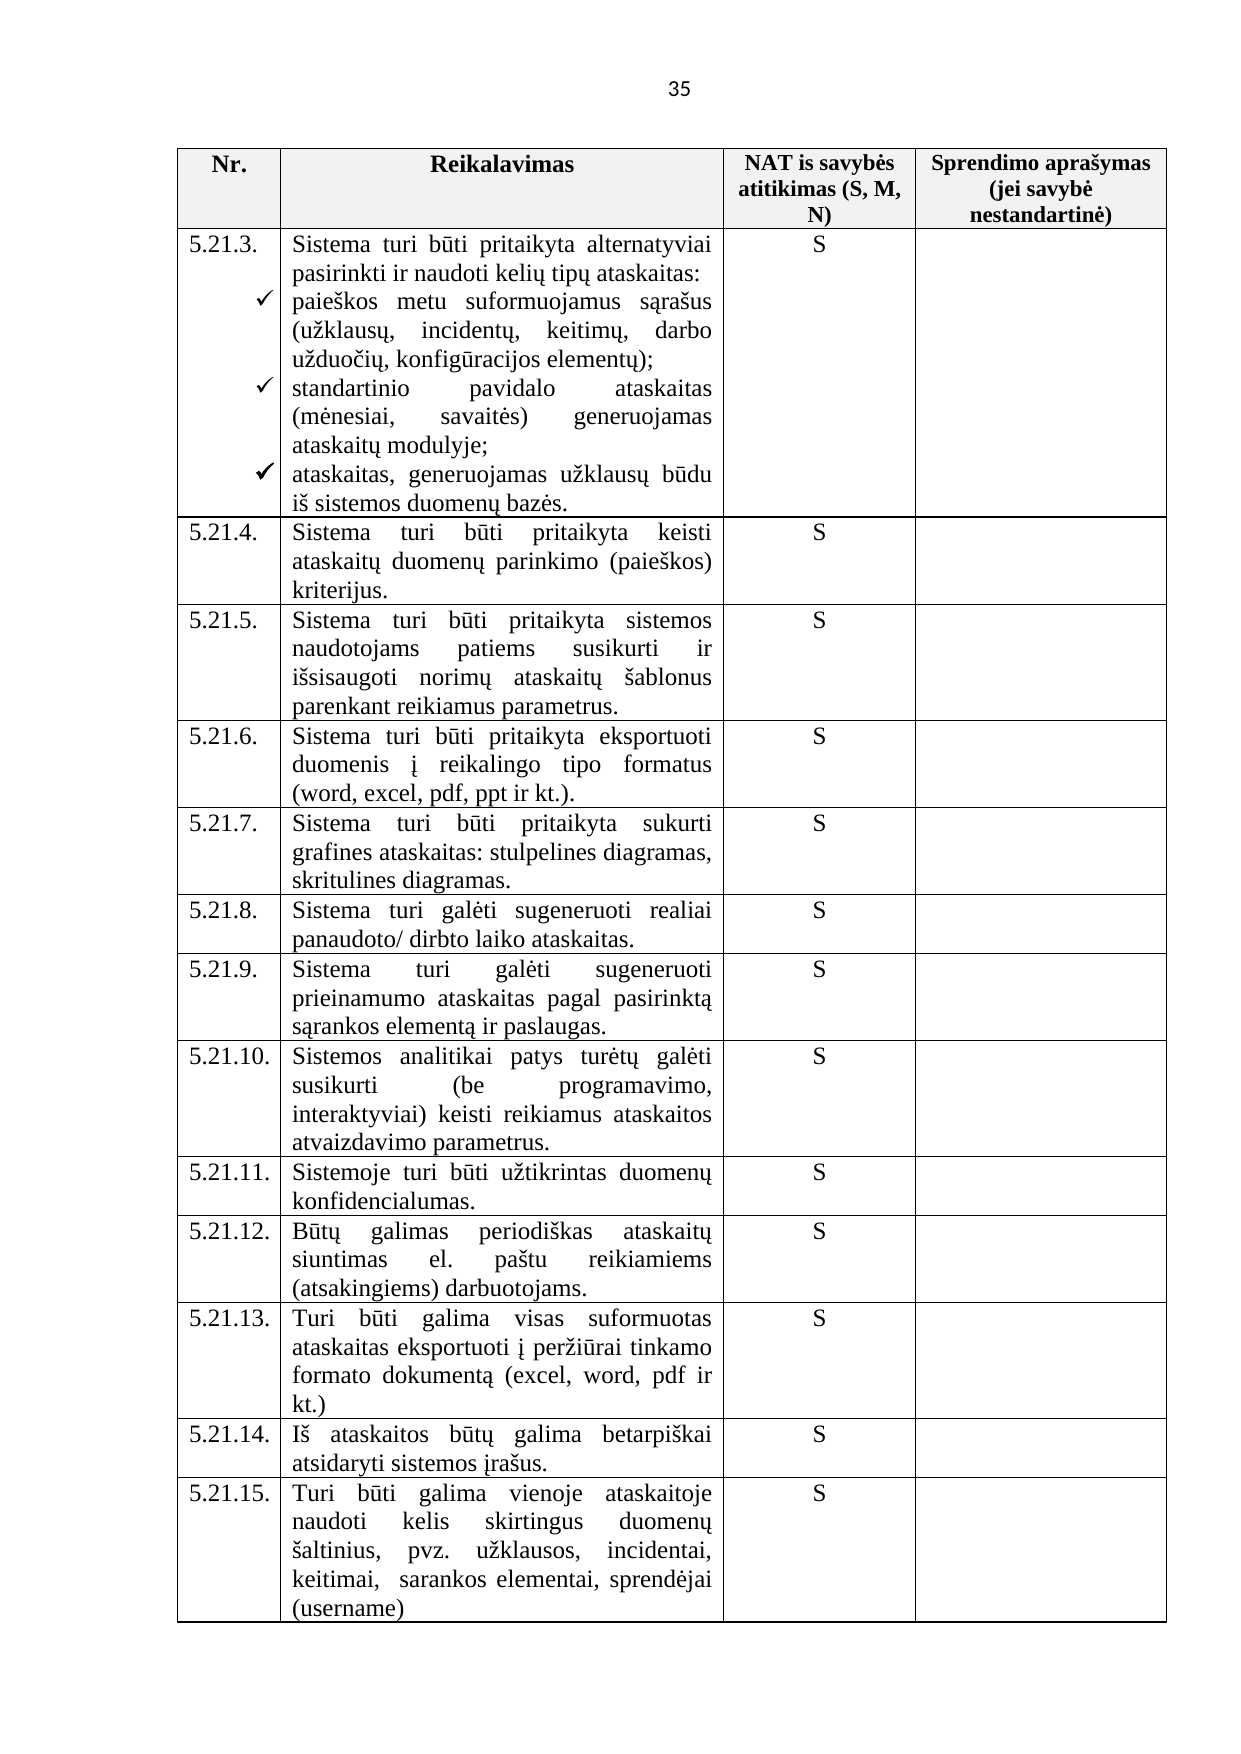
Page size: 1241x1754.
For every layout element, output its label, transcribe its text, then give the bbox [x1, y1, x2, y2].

table_cell [178, 721, 280, 807]
table_cell [178, 895, 280, 953]
table_header NAT is savybės atitikimas (S, M, N) [724, 149, 915, 228]
table_cell [916, 1157, 1166, 1215]
table_cell Sistema turi būti pritaikyta alternatyviai pasirinkti ir naudoti kelių tipų ataskaitas: paieškos metu suformuojamus sąrašus (užklausų, incidentų, keitimų, darbo užduočių, konfigūracijos elementų); standartinio pavidalo ataskaitas (mėnesiai, savaitės) generuojamas ataskaitų modulyje; ataskaitas, generuojamas užklausų būdu iš sistemos duomenų bazės. [281, 229, 723, 516]
table_cell Turi būti galima visas suformuotas ataskaitas eksportuoti į peržiūrai tinkamo formato dokumentą (excel, word, pdf ir kt.) [281, 1303, 723, 1418]
table_cell S [724, 1419, 915, 1477]
table_cell [916, 1419, 1166, 1477]
table_header Reikalavimas [281, 149, 723, 228]
table_cell S [724, 1216, 915, 1302]
table_cell S [724, 721, 915, 807]
table_cell [178, 1419, 280, 1477]
table_cell S [724, 954, 915, 1040]
table_cell Iš ataskaitos būtų galima betarpiškai atsidaryti sistemos įrašus. [281, 1419, 723, 1477]
table_header Sprendimo aprašymas (jei savybė nestandartinė) [916, 149, 1166, 228]
table_cell S [724, 808, 915, 894]
table_cell [178, 954, 280, 1040]
table_cell [916, 721, 1166, 807]
table_cell S [724, 1478, 915, 1621]
table_cell [916, 895, 1166, 953]
table_header Nr. [178, 149, 280, 228]
table_cell Turi būti galima vienoje ataskaitoje naudoti kelis skirtingus duomenų šaltinius, pvz. užklausos, incidentai, keitimai, sarankos elementai, sprendėjai (username) [281, 1478, 723, 1621]
table_cell Sistema turi galėti sugeneruoti realiai panaudoto/ dirbto laiko ataskaitas. [281, 895, 723, 953]
table_cell [178, 1478, 280, 1621]
table_cell [916, 1041, 1166, 1156]
table_cell Sistema turi būti pritaikyta eksportuoti duomenis į reikalingo tipo formatus (word, excel, pdf, ppt ir kt.). [281, 721, 723, 807]
table_cell Sistemos analitikai patys turėtų galėti susikurti (be programavimo, interaktyviai) keisti reikiamus ataskaitos atvaizdavimo parametrus. [281, 1041, 723, 1156]
table_cell [916, 1216, 1166, 1302]
table_cell [916, 229, 1166, 516]
table_cell [178, 1041, 280, 1156]
table_cell [916, 808, 1166, 894]
table_cell [916, 1478, 1166, 1621]
table_cell Sistema turi būti pritaikyta keisti ataskaitų duomenų parinkimo (paieškos) kriterijus. [281, 518, 723, 604]
table_cell [178, 605, 280, 720]
table_cell S [724, 229, 915, 516]
table_cell S [724, 1303, 915, 1418]
table_cell [178, 1303, 280, 1418]
table_cell [916, 518, 1166, 604]
table_cell Sistema turi galėti sugeneruoti prieinamumo ataskaitas pagal pasirinktą sąrankos elementą ir paslaugas. [281, 954, 723, 1040]
table_cell Sistema turi būti pritaikyta sukurti grafines ataskaitas: stulpelines diagramas, skritulines diagramas. [281, 808, 723, 894]
table_cell [916, 954, 1166, 1040]
table_cell S [724, 895, 915, 953]
table_cell [178, 808, 280, 894]
table_cell Sistema turi būti pritaikyta sistemos naudotojams patiems susikurti ir išsisaugoti norimų ataskaitų šablonus parenkant reikiamus parametrus. [281, 605, 723, 720]
table_cell Sistemoje turi būti užtikrintas duomenų konfidencialumas. [281, 1157, 723, 1215]
table_cell [178, 1157, 280, 1215]
table_cell S [724, 518, 915, 604]
table_cell [178, 1216, 280, 1302]
table_cell [178, 518, 280, 604]
table_cell S [724, 1041, 915, 1156]
table_cell S [724, 605, 915, 720]
table_cell S [724, 1157, 915, 1215]
table_cell [178, 229, 280, 516]
table_cell [916, 1303, 1166, 1418]
table_cell [916, 605, 1166, 720]
table_cell Būtų galimas periodiškas ataskaitų siuntimas el. paštu reikiamiems (atsakingiems) darbuotojams. [281, 1216, 723, 1302]
